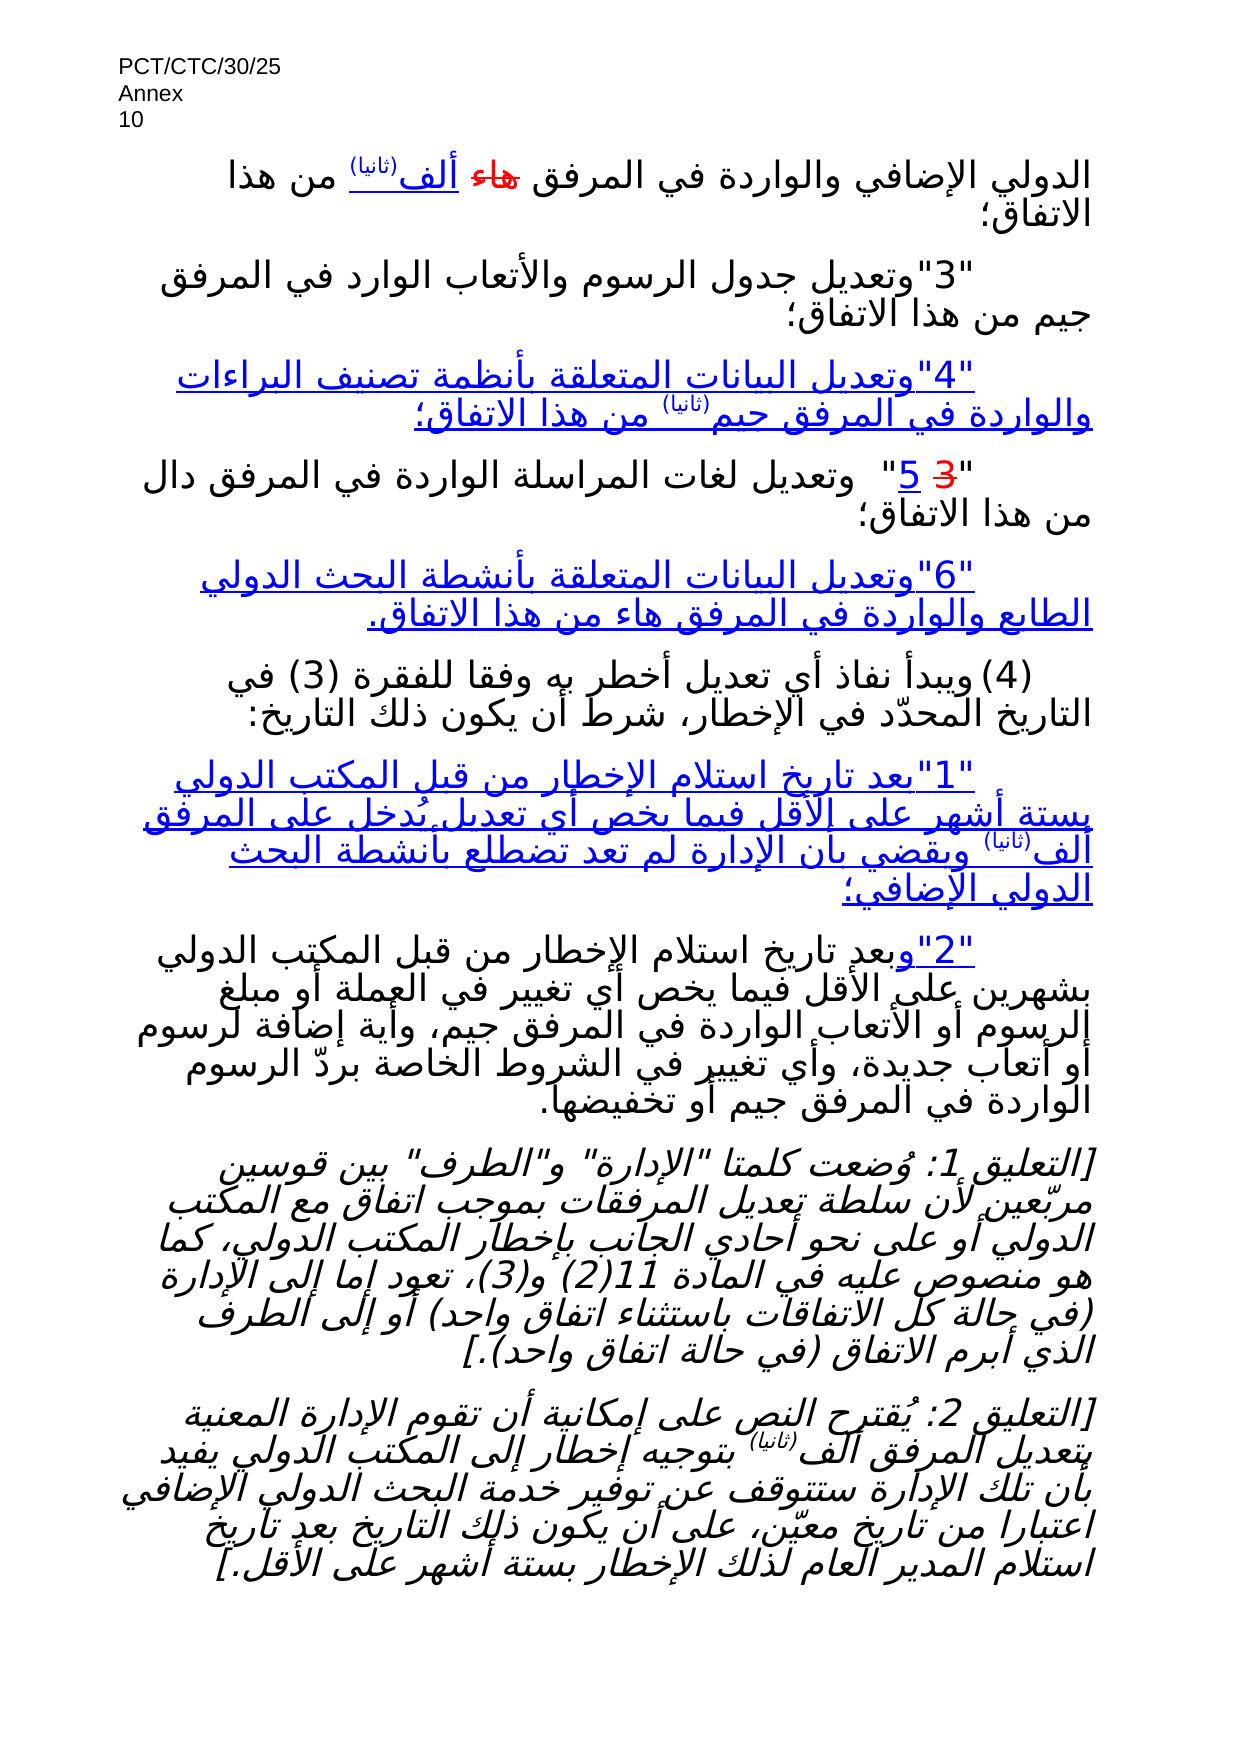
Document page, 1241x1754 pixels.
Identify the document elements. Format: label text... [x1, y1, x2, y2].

text "6" وتعديل البيانات المتعلقة بأنشطة البحث الدولي الطابع والواردة في المرفق هاء من هذا الاتفاق. [118, 558, 1092, 633]
text [التعليق 1: وُضعت كلمتا "الإدارة" و"الطرف" بين قوسين مربّعين لأن سلطة تعديل المرفقات بموجب اتفاق مع المكتب الدولي أو على نحو أحادي الجانب بإخطار المكتب الدولي، كما هو منصوص عليه في المادة 11(2) و(3)، تعود إما إلى الإدارة (في حالة كل الاتفاقات باستثناء اتفاق واحد) أو إلى الطرف الذي أبرم الاتفاق (في حالة اتفاق واحد).] [118, 1146, 1092, 1371]
text "4" وتعديل البيانات المتعلقة بأنظمة تصنيف البراءات والواردة في المرفق جيم(ثانيا) من هذا الاتفاق؛ [118, 358, 1092, 433]
text [التعليق 2: يُقترح النص على إمكانية أن تقوم الإدارة المعنية بتعديل المرفق ألف(ثانيا) بتوجيه إخطار إلى المكتب الدولي يفيد بأن تلك الإدارة ستتوقف عن توفير خدمة البحث الدولي الإضافي اعتبارا من تاريخ معيّن، على أن يكون ذلك التاريخ بعد تاريخ استلام المدير العام لذلك الإخطار بستة أشهر على الأقل.] [118, 1396, 1092, 1583]
text "2" وبعد تاريخ استلام الإخطار من قبل المكتب الدولي بشهرين على الأقل فيما يخص أي تغيير في العملة أو مبلغ الرسوم أو الأتعاب الواردة في المرفق جيم، وأية إضافة لرسوم أو أتعاب جديدة، وأي تغيير في الشروط الخاصة بردّ الرسوم الواردة في المرفق جيم أو تخفيضها. [118, 933, 1092, 1121]
text "1" بعد تاريخ استلام الإخطار من قبل المكتب الدولي بستة أشهر على الأقل فيما يخص أي تعديل يُدخل على المرفق ألف(ثانيا) ويقضي بأن الإدارة لم تعد تضطلع بأنشطة البحث الدولي الإضافي؛ [118, 758, 1092, 908]
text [118, 158, 1092, 233]
text "3 5" وتعديل لغات المراسلة الواردة في المرفق دال من هذا الاتفاق؛ [118, 458, 1092, 533]
text "3" وتعديل جدول الرسوم والأتعاب الوارد في المرفق جيم من هذا الاتفاق؛ [118, 258, 1092, 333]
text (4) ويبدأ نفاذ أي تعديل أخطر به وفقا للفقرة (3) في التاريخ المحدّد في الإخطار، شرط أن يكون ذلك التاريخ: [118, 658, 1092, 733]
